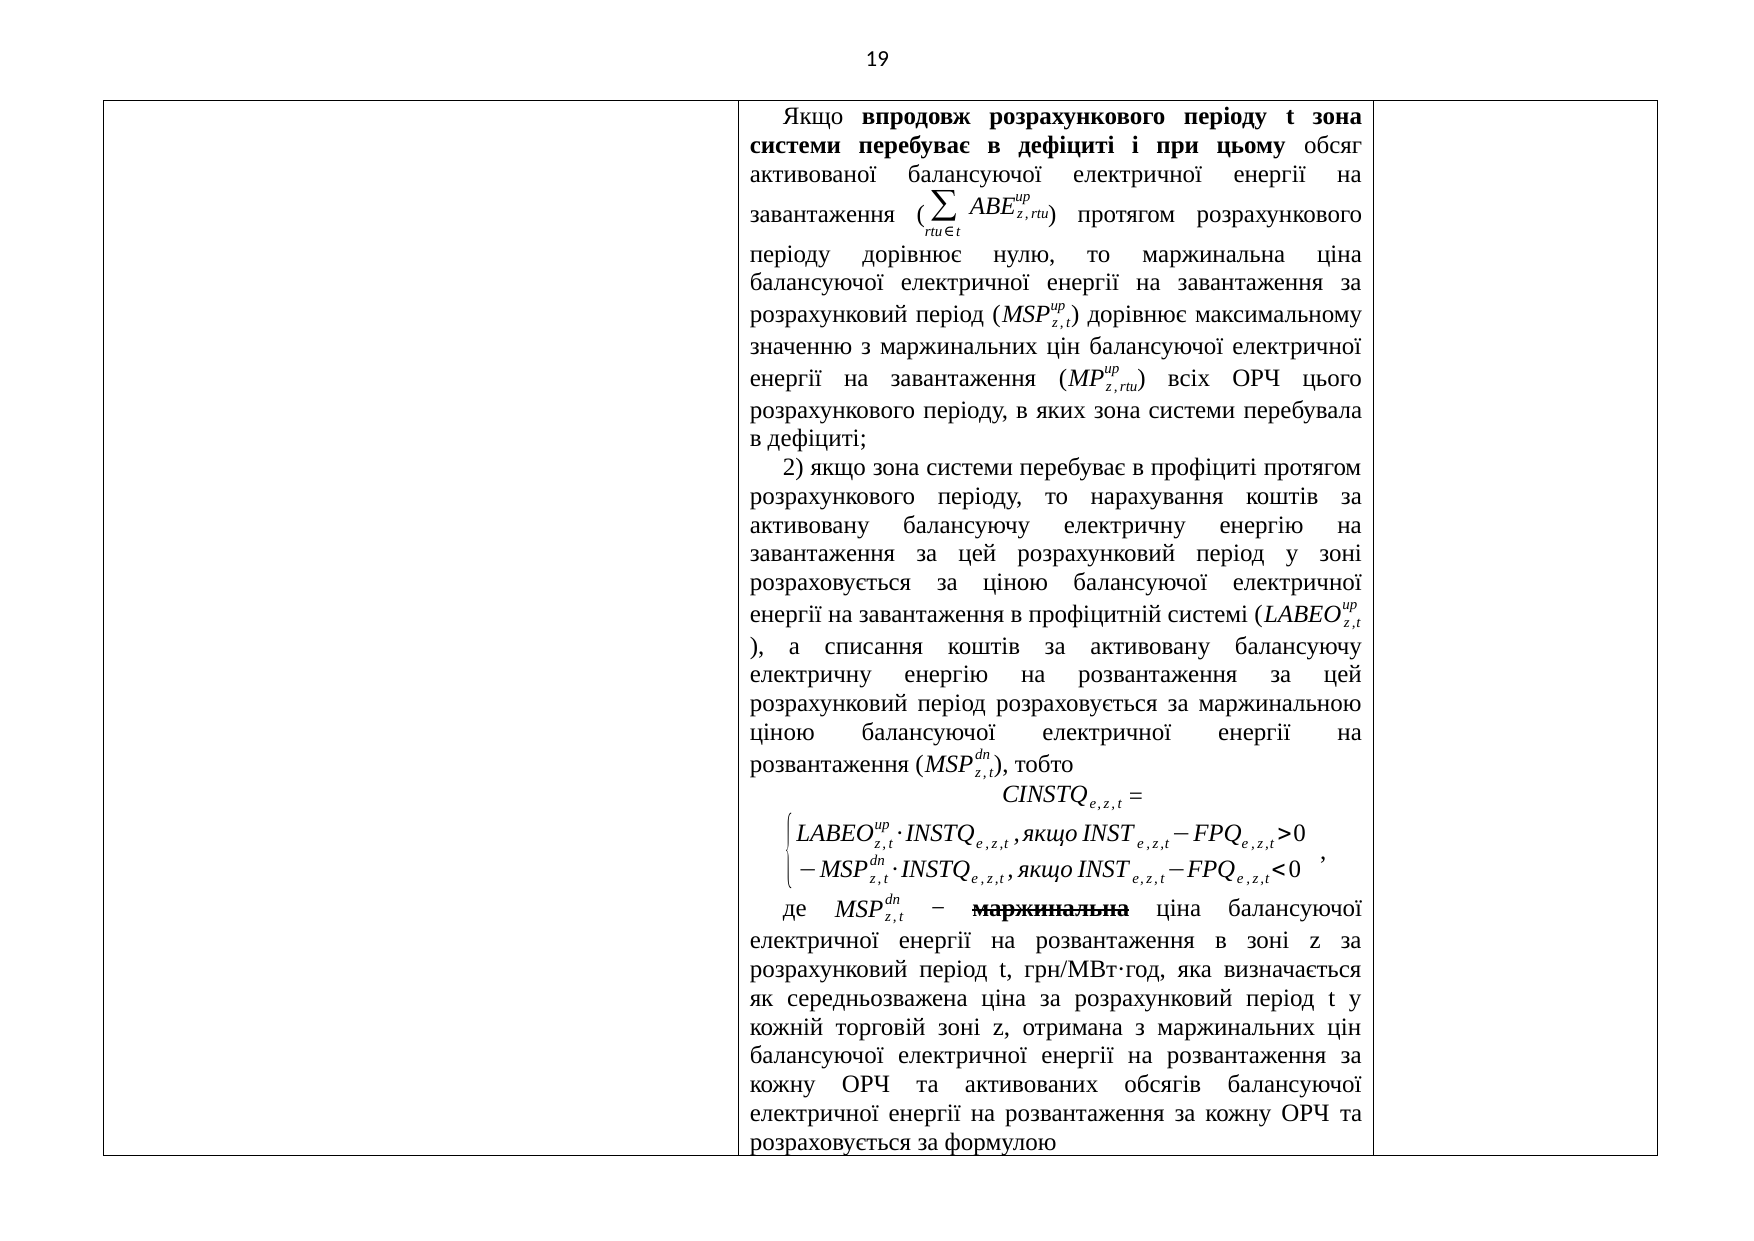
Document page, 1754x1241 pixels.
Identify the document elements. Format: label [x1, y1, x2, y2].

table_cell [739, 101, 1373, 1155]
table_cell [1374, 101, 1657, 1155]
